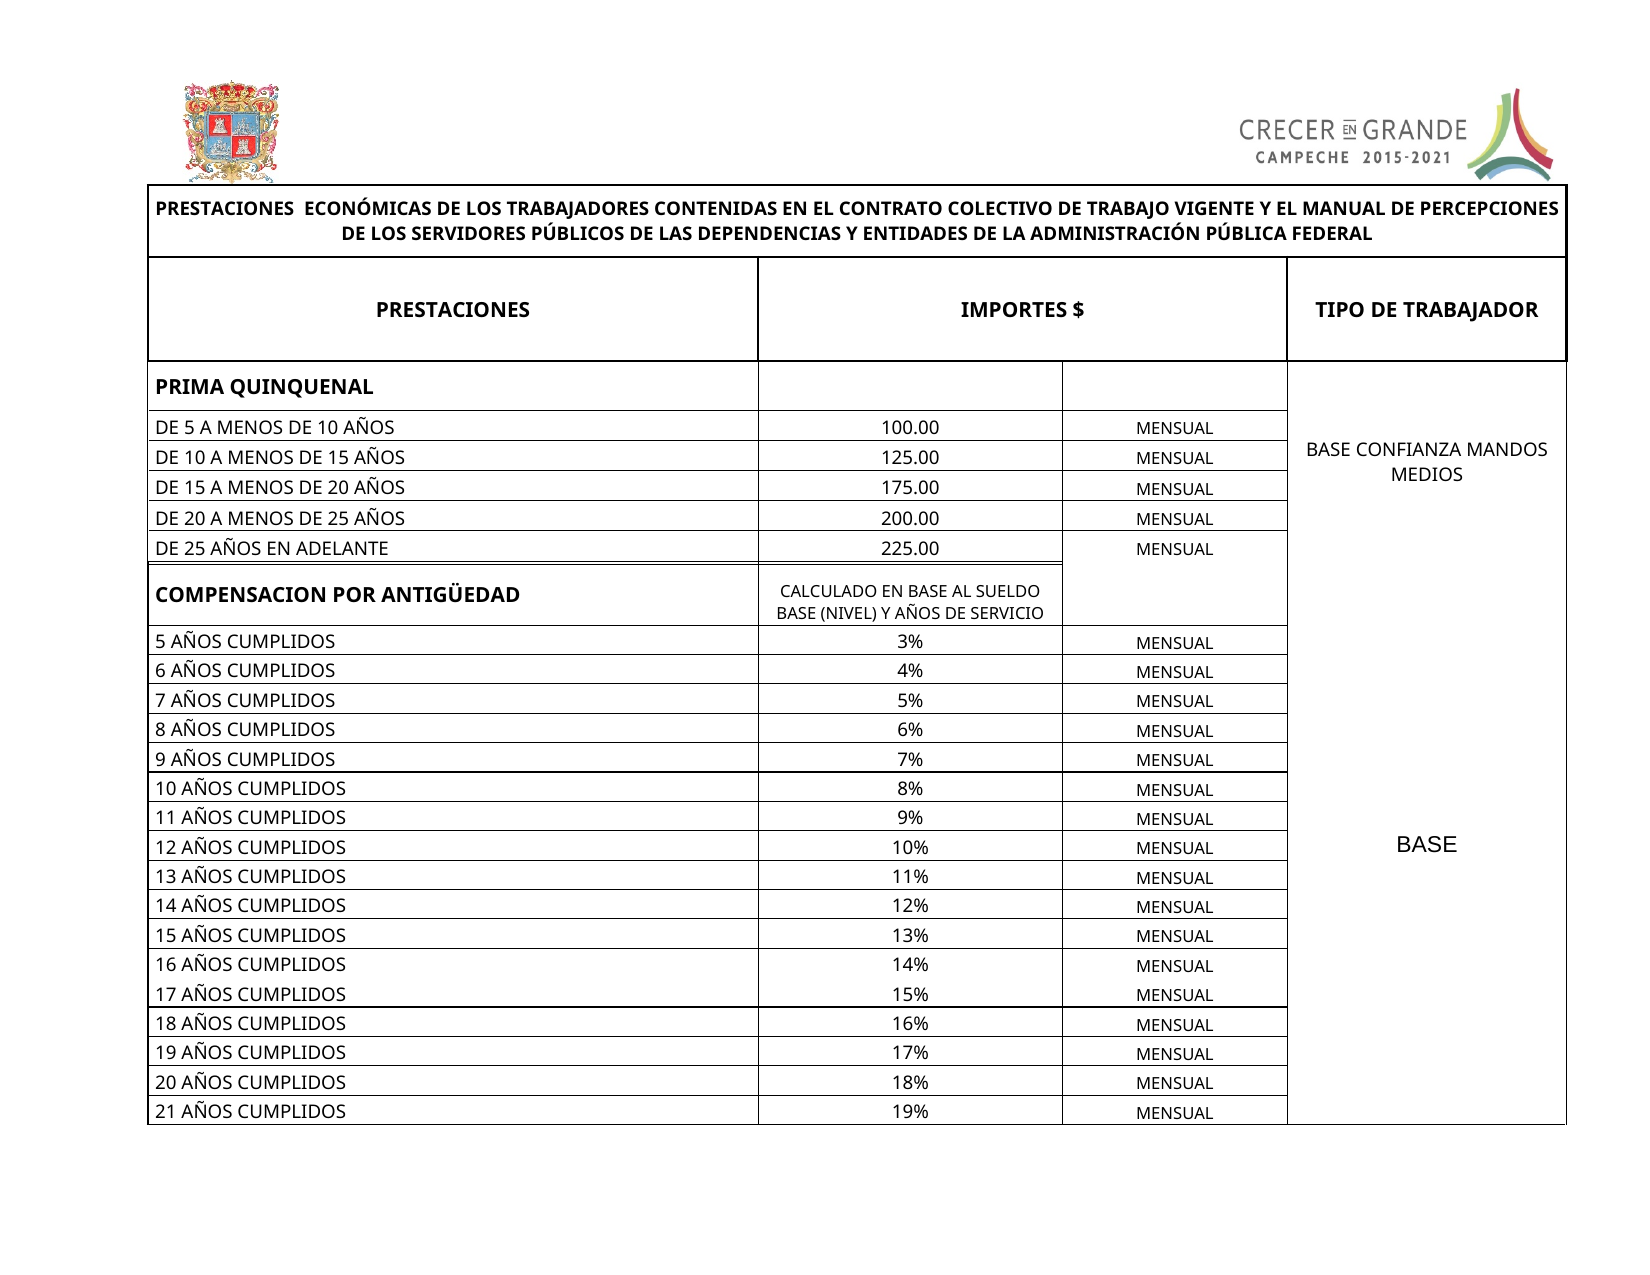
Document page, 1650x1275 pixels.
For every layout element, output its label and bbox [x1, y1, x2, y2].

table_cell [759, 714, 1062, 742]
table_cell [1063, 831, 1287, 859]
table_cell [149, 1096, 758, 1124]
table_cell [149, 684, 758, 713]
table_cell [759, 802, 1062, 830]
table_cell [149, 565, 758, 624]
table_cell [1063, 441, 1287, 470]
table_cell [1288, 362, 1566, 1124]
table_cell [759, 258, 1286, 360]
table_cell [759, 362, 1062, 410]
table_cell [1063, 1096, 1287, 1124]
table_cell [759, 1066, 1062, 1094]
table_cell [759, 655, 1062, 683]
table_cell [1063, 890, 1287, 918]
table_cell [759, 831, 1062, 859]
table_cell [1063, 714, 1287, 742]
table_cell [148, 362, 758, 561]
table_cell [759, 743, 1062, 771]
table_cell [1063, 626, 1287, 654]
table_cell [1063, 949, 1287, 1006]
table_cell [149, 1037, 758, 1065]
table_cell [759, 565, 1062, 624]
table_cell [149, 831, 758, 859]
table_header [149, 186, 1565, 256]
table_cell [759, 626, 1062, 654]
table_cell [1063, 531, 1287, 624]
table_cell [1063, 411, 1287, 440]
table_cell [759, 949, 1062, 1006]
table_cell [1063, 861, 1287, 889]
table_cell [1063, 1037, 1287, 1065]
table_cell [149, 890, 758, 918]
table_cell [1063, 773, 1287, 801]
picture [1234, 82, 1558, 184]
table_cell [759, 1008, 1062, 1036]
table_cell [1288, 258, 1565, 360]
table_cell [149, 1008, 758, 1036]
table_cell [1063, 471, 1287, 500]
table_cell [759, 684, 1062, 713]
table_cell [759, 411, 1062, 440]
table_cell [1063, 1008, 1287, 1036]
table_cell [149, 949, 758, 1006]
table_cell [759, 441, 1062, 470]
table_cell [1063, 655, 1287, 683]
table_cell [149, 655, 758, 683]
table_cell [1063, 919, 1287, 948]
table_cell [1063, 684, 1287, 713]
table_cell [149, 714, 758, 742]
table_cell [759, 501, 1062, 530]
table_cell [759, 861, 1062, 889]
picture [182, 80, 280, 184]
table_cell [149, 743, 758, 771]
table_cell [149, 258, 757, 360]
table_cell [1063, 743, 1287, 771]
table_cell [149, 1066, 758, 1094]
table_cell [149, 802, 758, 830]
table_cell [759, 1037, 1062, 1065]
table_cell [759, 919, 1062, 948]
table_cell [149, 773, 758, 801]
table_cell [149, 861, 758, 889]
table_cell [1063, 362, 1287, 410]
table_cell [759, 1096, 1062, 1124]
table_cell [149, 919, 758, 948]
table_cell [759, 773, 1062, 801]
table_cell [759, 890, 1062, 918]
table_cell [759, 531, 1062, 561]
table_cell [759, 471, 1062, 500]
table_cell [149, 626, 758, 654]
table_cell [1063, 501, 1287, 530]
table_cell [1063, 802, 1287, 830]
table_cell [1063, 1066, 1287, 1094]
